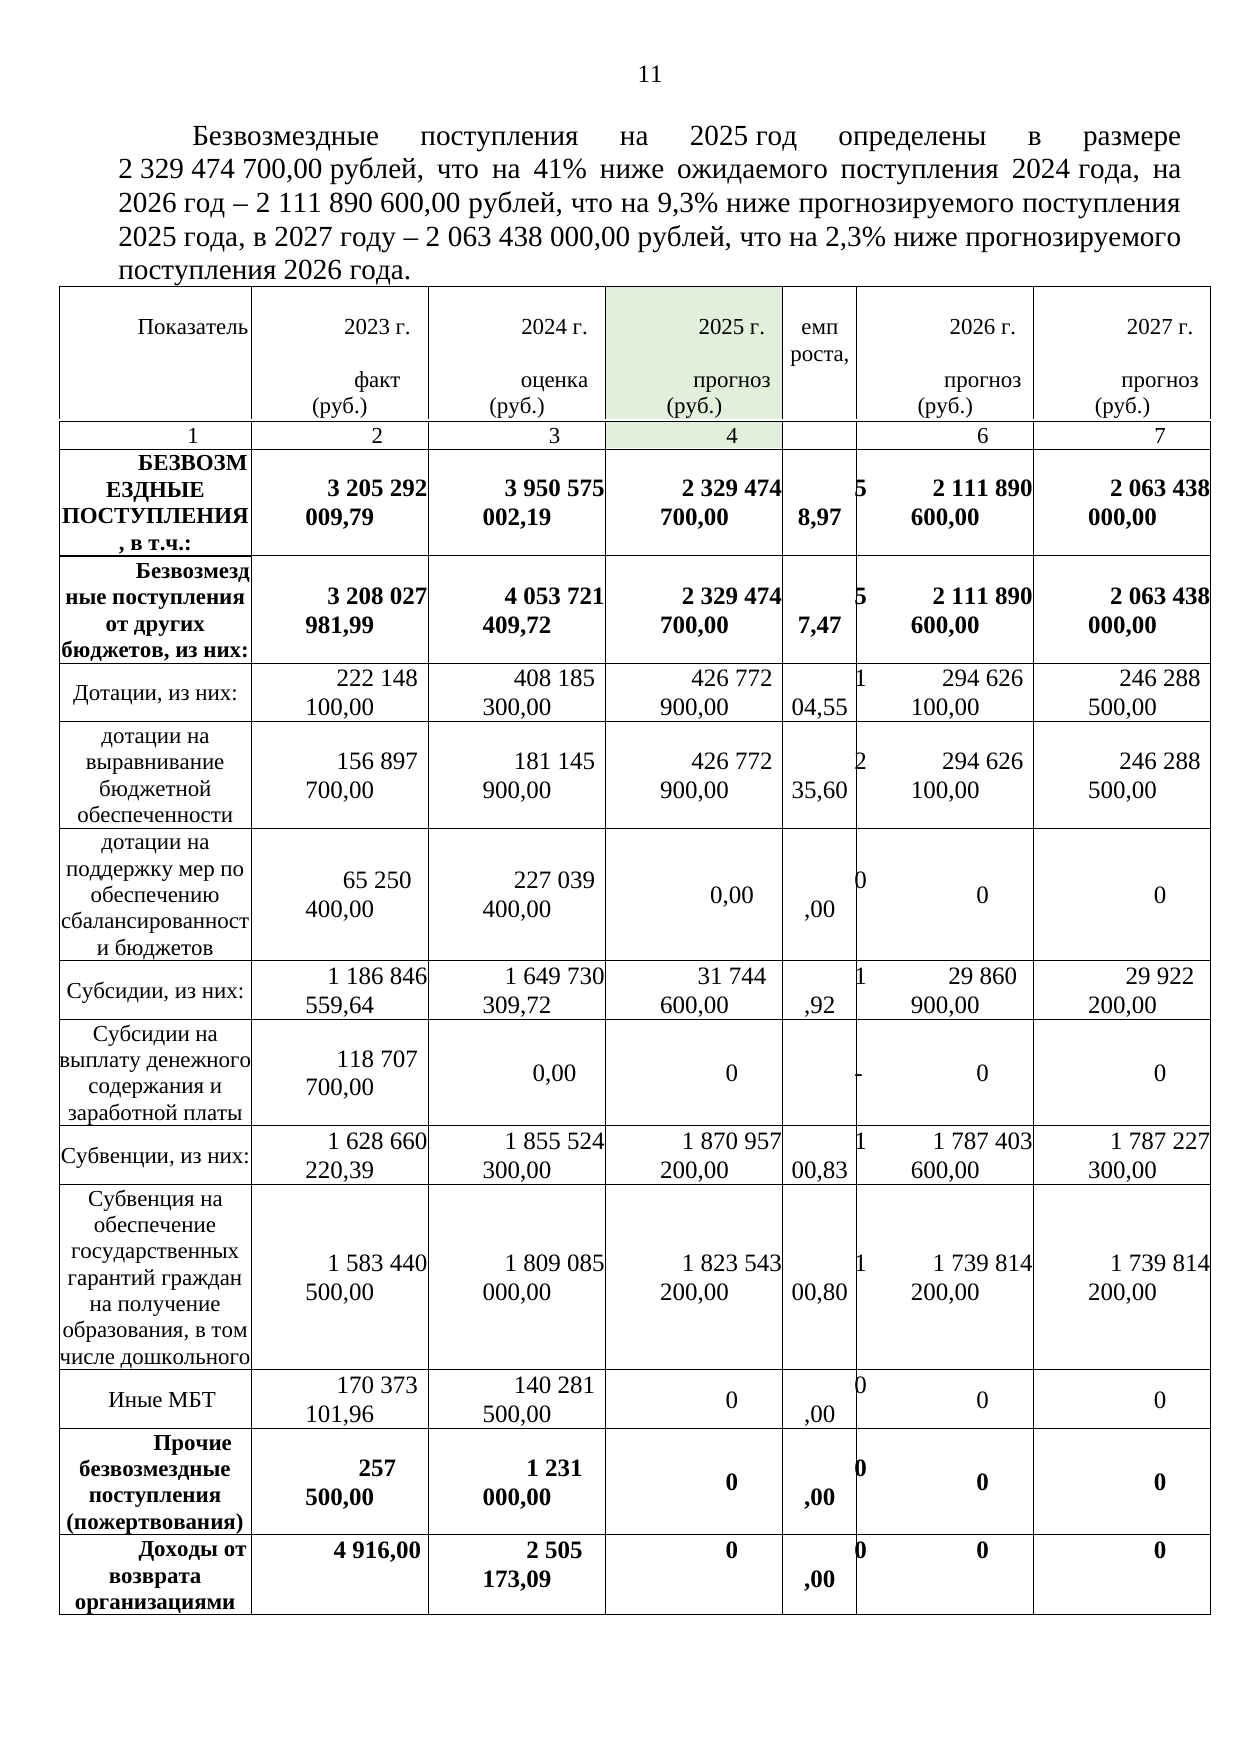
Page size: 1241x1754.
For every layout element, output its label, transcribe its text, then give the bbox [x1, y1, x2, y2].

table_cell Иные МБТ [60, 1370, 251, 1428]
table_cell 2 063 438 000,00 [1034, 556, 1210, 662]
table_cell Безвозмездные поступления от других бюджетов, из них: [60, 557, 251, 662]
table_cell дотации на поддержку мер по обеспечению сбалансированности бюджетов [60, 829, 251, 960]
table_cell прогноз (руб.) [606, 366, 782, 419]
table_header 2025 г. [606, 287, 782, 366]
table_header 1 [60, 422, 251, 448]
table_cell 1 870 957 200,00 [606, 1126, 782, 1184]
table_header 2023 г. [252, 287, 428, 366]
table_cell 2 111 890 600,00 [857, 450, 1033, 555]
table_header 3 [429, 422, 605, 448]
table_cell Субсидии на выплату денежного содержания и заработной платы [60, 1020, 251, 1125]
table_header 2024 г. [429, 287, 605, 366]
table_cell Субвенции, из них: [60, 1126, 251, 1184]
table_cell 1 823 543 200,00 [606, 1185, 782, 1369]
table_cell 58,97 [783, 450, 856, 555]
table_cell 100,80 [783, 1185, 856, 1369]
table_cell 257 500,00 [252, 1429, 428, 1534]
table_header 4 [606, 422, 782, 448]
table_cell 1 855 524 300,00 [429, 1126, 605, 1184]
table_cell 0 [606, 1535, 782, 1614]
table_cell [60, 366, 251, 419]
table_cell Прочие безвозмездные поступления (пожертвования) [60, 1429, 251, 1534]
table_cell 426 772 900,00 [606, 664, 782, 721]
table_cell 1 649 730 309,72 [429, 961, 605, 1019]
table_cell 3 950 575 002,19 [429, 450, 605, 555]
text Безвозмездные поступления на 2025 год определены в размере 2 329 474 700,00 рублей, что на 41% ниже ожидаемого поступления 2024 года, на 2026 год – 2 111 890 600,00 рублей, что на 9,3% ниже прогнозируемого поступления 2025 года, в 2027 году – 2 063 438 000,00 рублей, что на 2,3% ниже прогнозируемого поступления 2026 года. [118, 118, 1181, 286]
table_header 6 [857, 422, 1033, 448]
table_cell 104,55 [783, 664, 856, 721]
table_cell 3 208 027 981,99 [252, 556, 428, 662]
table_cell 0,00 [783, 829, 856, 960]
table_cell 1 583 440 500,00 [252, 1185, 428, 1369]
table_cell 2 111 890 600,00 [857, 556, 1033, 662]
table_cell 65 250 400,00 [252, 829, 428, 960]
table_cell прогноз (руб.) [1034, 366, 1210, 419]
table_cell 0,00 [429, 1020, 605, 1125]
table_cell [60, 1535, 251, 1614]
table_cell 0 [1034, 1429, 1210, 1534]
table_cell 294 626 100,00 [857, 722, 1033, 827]
table_cell Субсидии, из них: [60, 961, 251, 1019]
table_cell 31 744 600,00 [606, 961, 782, 1019]
table_cell 0 [606, 1429, 782, 1534]
table_cell 0,00 [783, 1370, 856, 1428]
table_header 5 [783, 422, 856, 448]
table_cell 3 205 292 009,79 [252, 450, 428, 555]
table_header 2 [252, 422, 428, 448]
table_cell 0,00 [783, 1535, 856, 1614]
table_cell 29 860 900,00 [857, 961, 1033, 1019]
table_header 2026 г. [857, 287, 1033, 366]
table_cell 1 739 814 200,00 [1034, 1185, 1210, 1369]
table_cell 0,00 [783, 1429, 856, 1534]
table_cell 4 916,00 [252, 1535, 428, 1614]
table_cell 0 [1034, 829, 1210, 960]
table_cell 0 [857, 829, 1033, 960]
table_cell 2 063 438 000,00 [1034, 450, 1210, 555]
table_cell 0 [1034, 1020, 1210, 1125]
table_cell 0 [857, 1535, 1033, 1614]
table_cell 235,60 [783, 722, 856, 827]
table_cell 170 373 101,96 [252, 1370, 428, 1428]
table_cell 1 809 085 000,00 [429, 1185, 605, 1369]
table_cell 246 288 500,00 [1034, 722, 1210, 827]
table_cell оценка (руб.) [429, 366, 605, 419]
table_cell 100,83 [783, 1126, 856, 1184]
table_cell 0,00 [606, 829, 782, 960]
table_cell факт (руб.) [252, 366, 428, 419]
table_cell 0 [857, 1020, 1033, 1125]
table_header 2027 г. [1034, 287, 1210, 366]
table_cell 2 505 173,09 [429, 1535, 605, 1614]
table_cell 1 186 846 559,64 [252, 961, 428, 1019]
table_cell прогноз (руб.) [857, 366, 1033, 419]
table_cell 222 148 100,00 [252, 664, 428, 721]
table_cell 2 329 474 700,00 [606, 556, 782, 662]
table_cell 1 787 403 600,00 [857, 1126, 1033, 1184]
table_header Темп роста, [783, 287, 856, 366]
table_cell Дотации, из них: [60, 664, 251, 721]
table_cell 140 281 500,00 [429, 1370, 605, 1428]
table_cell 4 053 721 409,72 [429, 556, 605, 662]
table_cell Субвенция на обеспечение государственных гарантий граждан на получение образования, в том числе дошкольного [60, 1185, 251, 1369]
table_cell 1 787 227 300,00 [1034, 1126, 1210, 1184]
table_cell 0 [1034, 1535, 1210, 1614]
table_cell 246 288 500,00 [1034, 664, 1210, 721]
table_cell 294 626 100,00 [857, 664, 1033, 721]
table_cell % [783, 366, 856, 419]
table_cell БЕЗВОЗМЕЗДНЫЕ ПОСТУПЛЕНИЯ, в т.ч.: [60, 450, 251, 555]
table_cell 0 [857, 1429, 1033, 1534]
table_header 7 [1034, 422, 1210, 448]
table_cell дотации на выравнивание бюджетной обеспеченности [60, 722, 251, 827]
table_cell 408 185 300,00 [429, 664, 605, 721]
table_cell 426 772 900,00 [606, 722, 782, 827]
table_cell 2 329 474 700,00 [606, 450, 782, 555]
table_cell 181 145 900,00 [429, 722, 605, 827]
table_cell 1 231 000,00 [429, 1429, 605, 1534]
table_cell 0 [1034, 1370, 1210, 1428]
table_cell 227 039 400,00 [429, 829, 605, 960]
table_cell 1,92 [783, 961, 856, 1019]
table_cell - [783, 1020, 856, 1125]
table_cell 118 707 700,00 [252, 1020, 428, 1125]
table_cell 0 [606, 1370, 782, 1428]
table_header Показатель [60, 287, 251, 366]
table_cell 156 897 700,00 [252, 722, 428, 827]
table_cell 0 [857, 1370, 1033, 1428]
table_cell 29 922 200,00 [1034, 961, 1210, 1019]
table_cell 1 628 660 220,39 [252, 1126, 428, 1184]
table_cell 1 739 814 200,00 [857, 1185, 1033, 1369]
table_cell 0 [606, 1020, 782, 1125]
table_cell 57,47 [783, 556, 856, 662]
